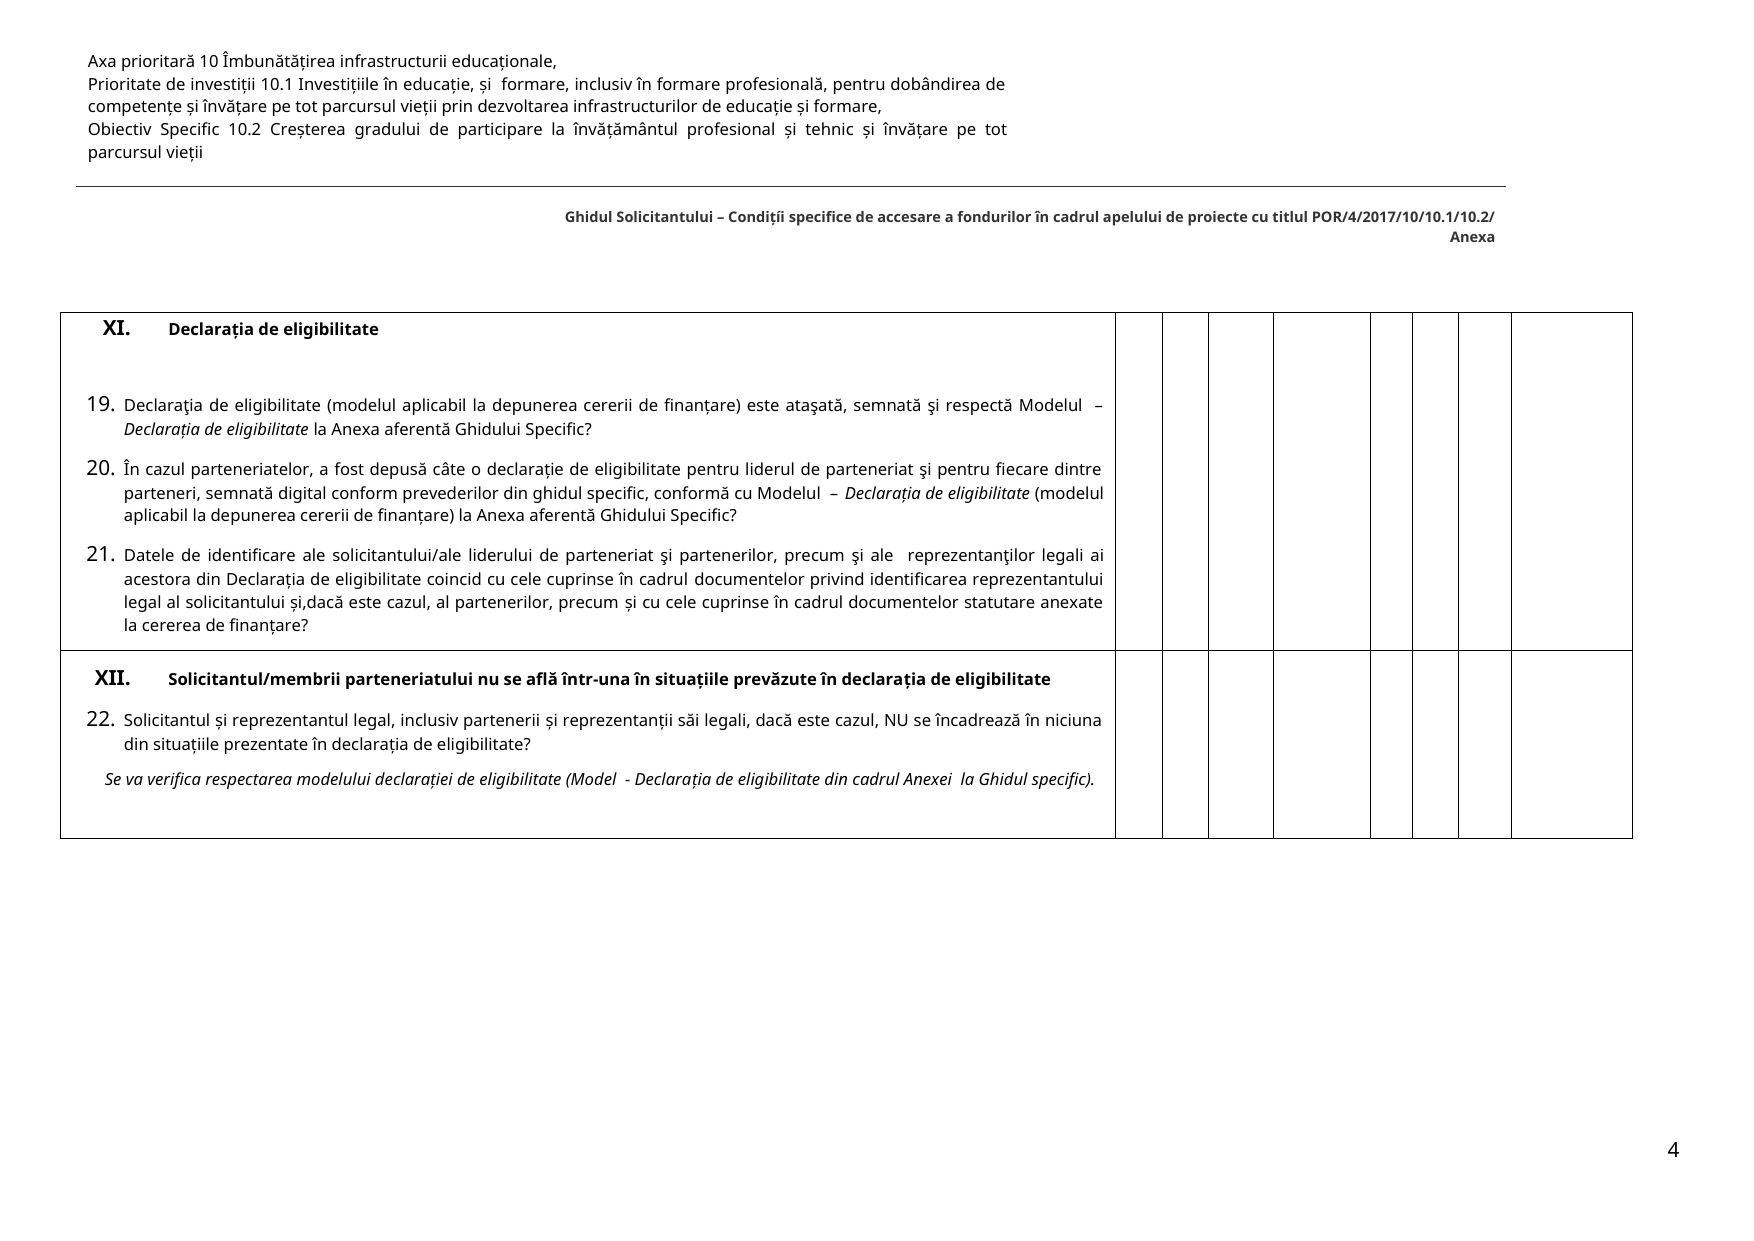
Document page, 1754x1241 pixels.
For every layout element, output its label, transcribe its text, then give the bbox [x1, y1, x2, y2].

table_cell [1512, 313, 1632, 649]
table_cell [1163, 651, 1208, 838]
table_cell [1413, 313, 1458, 649]
table_cell [1274, 313, 1370, 649]
table_cell [1116, 651, 1162, 838]
table_cell [1459, 313, 1511, 649]
table_cell [1413, 651, 1458, 838]
table_cell Declarația de eligibilitate Declaraţia de eligibilitate (modelul aplicabil la depunerea cererii de finanțare) este ataşată, semnată şi respectă Modelul – Declarația de eligibilitate la Anexa aferentă Ghidului Specific? În cazul parteneriatelor, a fost depusă câte o declarație de eligibilitate pentru liderul de parteneriat şi pentru fiecare dintre parteneri, semnată digital conform prevederilor din ghidul specific, conformă cu Modelul – Declarația de eligibilitate (modelul aplicabil la depunerea cererii de finanțare) la Anexa aferentă Ghidului Specific? Datele de identificare ale solicitantului/ale liderului de parteneriat şi partenerilor, precum şi ale reprezentanţilor legali ai acestora din Declarația de eligibilitate coincid cu cele cuprinse în cadrul documentelor privind identificarea reprezentantului legal al solicitantului și,dacă este cazul, al partenerilor, precum și cu cele cuprinse în cadrul documentelor statutare anexate la cererea de finanțare? [61, 313, 1115, 649]
table_cell Solicitantul/membrii parteneriatului nu se află într-una în situațiile prevăzute în declaraţia de eligibilitate Solicitantul și reprezentantul legal, inclusiv partenerii şi reprezentanții săi legali, dacă este cazul, NU se încadrează în niciuna din situațiile prezentate în declarația de eligibilitate? Se va verifica respectarea modelului declarației de eligibilitate (Model - Declaraţia de eligibilitate din cadrul Anexei la Ghidul specific). [61, 651, 1115, 838]
table_cell [1163, 313, 1208, 649]
table_cell [1209, 651, 1273, 838]
table_cell [1459, 651, 1511, 838]
table_cell [1512, 651, 1632, 838]
table_cell [1116, 313, 1162, 649]
table_cell [1274, 651, 1370, 838]
table_cell [1371, 651, 1412, 838]
table_cell [1209, 313, 1273, 649]
table_cell [1371, 313, 1412, 649]
